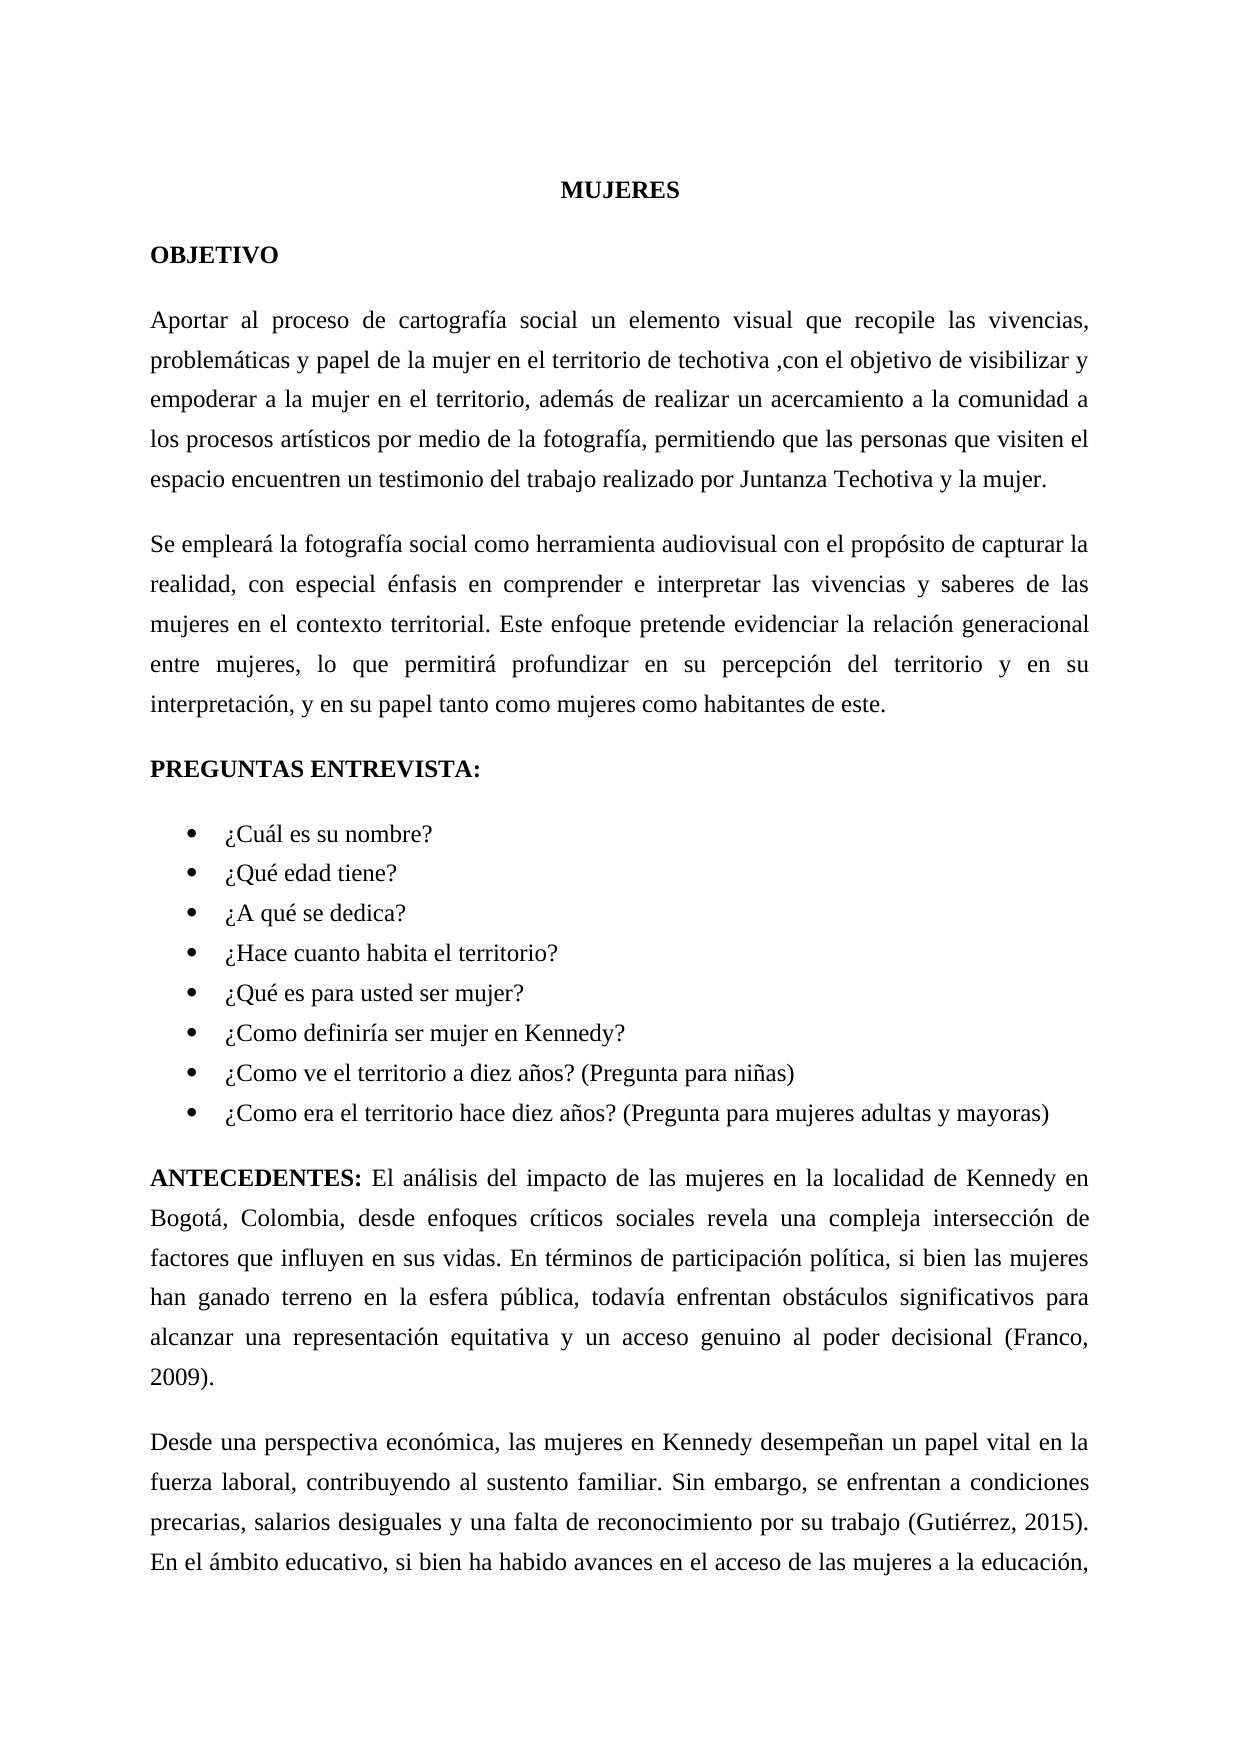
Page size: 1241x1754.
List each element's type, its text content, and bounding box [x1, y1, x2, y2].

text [150, 1427, 1090, 1576]
text Se empleará la fotografía social como herramienta audiovisual con el propósito de capturar la realidad, con especial énfasis en comprender e interpretar las vivencias y saberes de las mujeres en el contexto territorial. Este enfoque pretende evidenciar la relación generacional entre mujeres, lo que permitirá profundizar en su percepción del territorio y en su interpretación, y en su papel tanto como mujeres como habitantes de este. [150, 529, 1090, 718]
text OBJETIVO [150, 240, 1090, 269]
list ¿Qué es para usted ser mujer? [187, 978, 1090, 1007]
list ¿Como definiría ser mujer en Kennedy? [187, 1018, 1090, 1047]
list ¿Qué edad tiene? [187, 858, 1090, 887]
text PREGUNTAS ENTREVISTA: [150, 754, 1090, 782]
text MUJERES [150, 175, 1090, 204]
list ¿Cuál es su nombre? [187, 819, 1090, 847]
list ¿Hace cuanto habita el territorio? [187, 938, 1090, 967]
text ANTECEDENTES: El análisis del impacto de las mujeres en la localidad de Kennedy en Bogotá, Colombia, desde enfoques críticos sociales revela una compleja intersección de factores que influyen en sus vidas. En términos de participación política, si bien las mujeres han ganado terreno en la esfera pública, todavía enfrentan obstáculos significativos para alcanzar una representación equitativa y un acceso genuino al poder decisional (Franco, 2009). [150, 1163, 1090, 1391]
list ¿Como era el territorio hace diez años? (Pregunta para mujeres adultas y mayoras) [187, 1098, 1090, 1127]
list ¿Como ve el territorio a diez años? (Pregunta para niñas) [187, 1058, 1090, 1087]
text Aportar al proceso de cartografía social un elemento visual que recopile las vivencias, problemáticas y papel de la mujer en el territorio de techotiva ,con el objetivo de visibilizar y empoderar a la mujer en el territorio, además de realizar un acercamiento a la comunidad a los procesos artísticos por medio de la fotografía, permitiendo que las personas que visiten el espacio encuentren un testimonio del trabajo realizado por Juntanza Techotiva y la mujer. [150, 305, 1090, 493]
list ¿A qué se dedica? [187, 898, 1090, 927]
